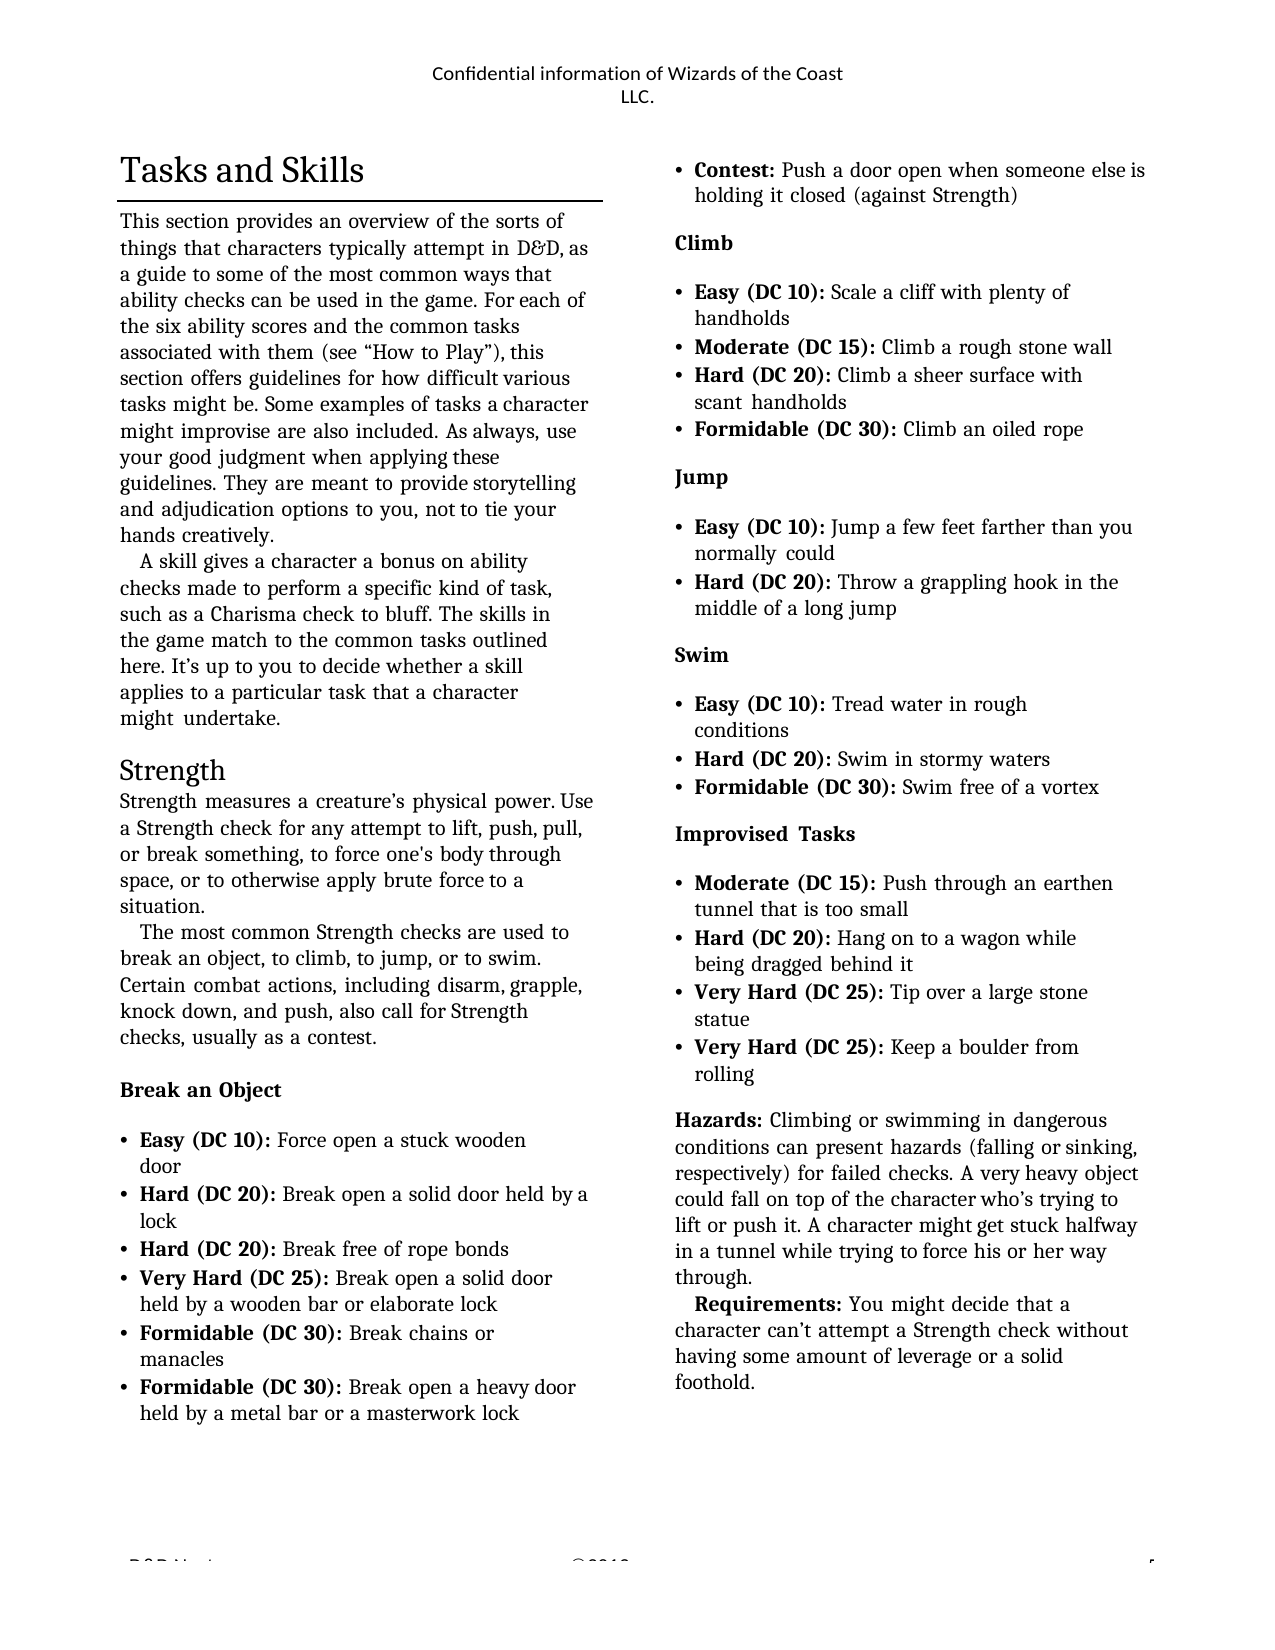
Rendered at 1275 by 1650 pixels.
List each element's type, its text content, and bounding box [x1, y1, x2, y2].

text Requirements: You might decide that a character can’t attempt a Strength check without having some amount of leverage or a solid foothold. [675, 1291, 1148, 1395]
text This section provides an overview of the sorts of things that characters typically attempt in D&D, as a guide to some of the most common ways that ability checks can be used in the game. For each of the six ability scores and the common tasks associated with them (see “How to Play”), this section offers guidelines for how difficult various tasks might be. Some examples of tasks a character might improvise are also included. As always, use your good judgment when applying these guidelines. They are meant to provide storytelling and adjudication options to you, not to tie your hands creatively. [120, 209, 597, 548]
list Hard (DC 20): Throw a grappling hook in the middle of a long jump [675, 568, 1140, 621]
list Contest: Push a door open when someone else is holding it closed (against Strength) [675, 156, 1151, 208]
list Formidable (DC 30): Swim free of a vortex Improvised Tasks [675, 774, 1121, 847]
subtitle Tasks and Skills [120, 149, 599, 192]
list Very Hard (DC 25): Keep a boulder from rolling [675, 1034, 1099, 1086]
subtitle Strength [120, 753, 599, 788]
list Hard (DC 20): Hang on to a wagon while being dragged behind it [675, 924, 1096, 977]
list Easy (DC 10): Jump a few feet farther than you normally could [675, 514, 1154, 566]
list Very Hard (DC 25): Tip over a large stone statue [675, 979, 1110, 1032]
list Hard (DC 20): Break open a solid door held by a lock [120, 1181, 598, 1234]
list Formidable (DC 30): Break chains or manacles [120, 1319, 511, 1371]
subtitle Climb [675, 231, 1167, 256]
list Easy (DC 10): Force open a stuck wooden door [120, 1127, 551, 1179]
list Moderate (DC 15): Climb a rough stone wall [675, 334, 1167, 360]
list Moderate (DC 15): Push through an earthen tunnel that is too small [675, 870, 1135, 922]
text Hazards: Climbing or swimming in dangerous conditions can present hazards (falling or sinking, respectively) for failed checks. A very heavy object could fall on top of the character who’s trying to lift or push it. A character might get stuck halfway in a tunnel while trying to force his or her way through. [675, 1108, 1143, 1290]
list Easy (DC 10): Scale a cliff with plenty of handholds [675, 279, 1088, 331]
list Easy (DC 10): Tread water in rough conditions [675, 691, 1047, 743]
subtitle Jump [675, 465, 1167, 490]
list Hard (DC 20): Swim in stormy waters [675, 746, 1167, 772]
list Hard (DC 20): Break free of rope bonds [120, 1236, 599, 1262]
text A skill gives a character a bonus on ability checks made to perform a specific kind of task, such as a Charisma check to bluff. The skills in the game match to the common tasks outlined here. It’s up to you to decide whether a skill applies to a particular task that a character might undertake. [120, 549, 574, 731]
list Very Hard (DC 25): Break open a solid door held by a wooden bar or elaborate lock [120, 1265, 576, 1317]
list Formidable (DC 30): Break open a heavy door held by a metal bar or a masterwork lock [120, 1374, 591, 1426]
text Strength measures a creature’s physical power. Use a Strength check for any attempt to lift, push, pull, or break something, to force one's body through space, or to otherwise apply brute force to a situation. [120, 789, 599, 919]
subtitle Swim [675, 642, 1167, 667]
text The most common Strength checks are used to break an object, to climb, to jump, or to swim. Certain combat actions, including disarm, grapple, knock down, and push, also call for Strength checks, usually as a contest. [120, 920, 594, 1050]
list Hard (DC 20): Climb a sheer surface with scant handholds [675, 362, 1103, 415]
subtitle Break an Object [120, 1078, 599, 1103]
list Formidable (DC 30): Climb an oiled rope [675, 416, 1167, 442]
